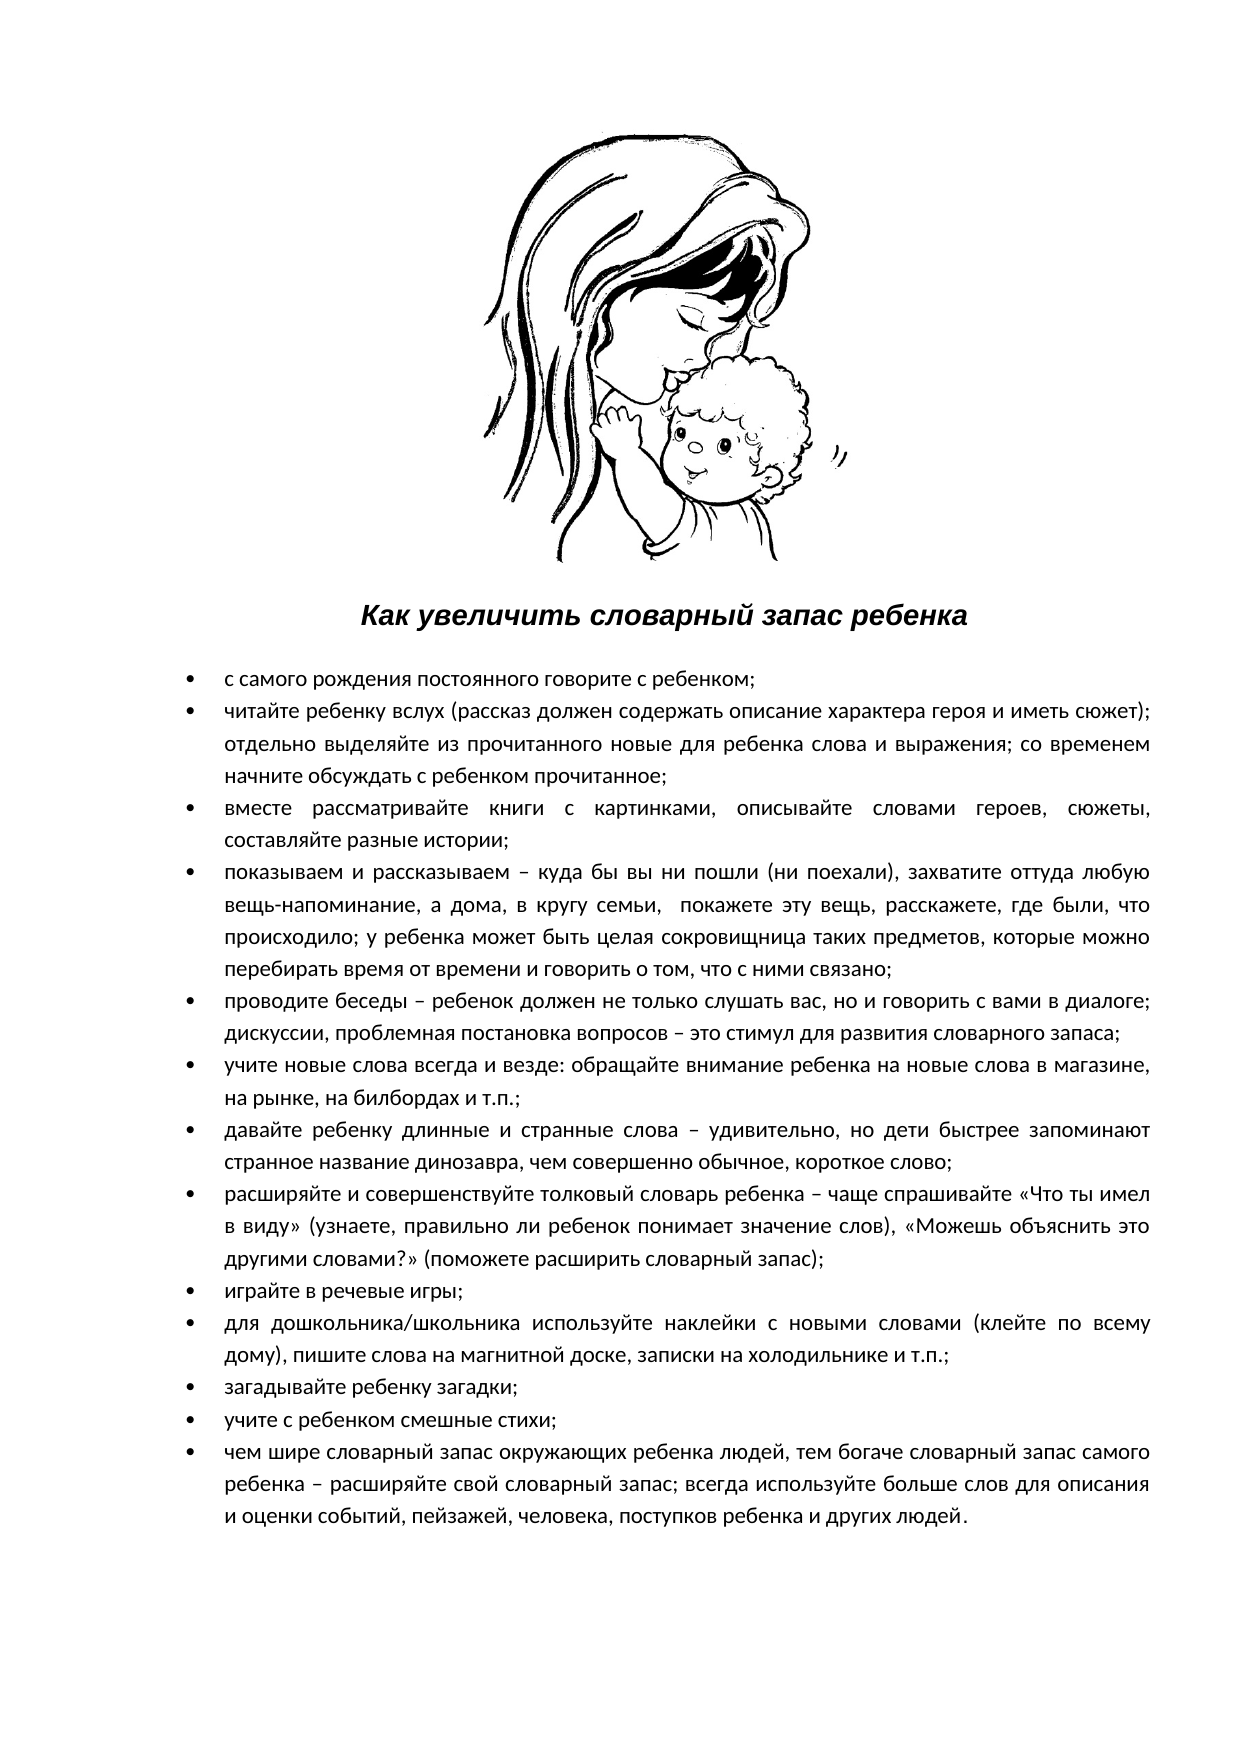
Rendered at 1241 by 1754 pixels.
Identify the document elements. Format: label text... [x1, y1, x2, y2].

list расширяйте и совершенствуйте толковый словарь ребенка – чаще спрашивайте «Что ты имел в виду» (узнаете, правильно ли ребенок понимает значение слов), «Можешь объяснить это другими словами?» (поможете расширить словарный запас); [187, 1179, 1152, 1272]
list играйте в речевые игры; [187, 1276, 1152, 1304]
list показываем и рассказываем – куда бы вы ни пошли (ни поехали), захватите оттуда любую вещь-напоминание, а дома, в кругу семьи, покажете эту вещь, расскажете, где были, что происходило; у ребенка может быть целая сокровищница таких предметов, которые можно перебирать время от времени и говорить о том, что с ними связано; [187, 857, 1152, 982]
list чем шире словарный запас окружающих ребенка людей, тем богаче словарный запас самого ребенка – расширяйте свой словарный запас; всегда используйте больше слов для описания и оценки событий, пейзажей, человека, поступков ребенка и других людей. [187, 1437, 1152, 1529]
list для дошкольника/школьника используйте наклейки с новыми словами (клейте по всему дому), пишите слова на магнитной доске, записки на холодильнике и т.п.; [187, 1308, 1152, 1368]
list учите новые слова всегда и везде: обращайте внимание ребенка на новые слова в магазине, на рынке, на билбордах и т.п.; [187, 1051, 1152, 1111]
list давайте ребенку длинные и странные слова – удивительно, но дети быстрее запоминают странное название динозавра, чем совершенно обычное, короткое слово; [187, 1115, 1152, 1175]
text Как увеличить словарный запас ребенка [177, 598, 1152, 631]
list учите с ребенком смешные стихи; [187, 1405, 1152, 1433]
list вместе рассматривайте книги с картинками, описывайте словами героев, сюжеты, составляйте разные истории; [187, 793, 1152, 853]
picture [473, 118, 856, 565]
list с самого рождения постоянного говорите с ребенком; [187, 664, 1152, 692]
list читайте ребенку вслух (рассказ должен содержать описание характера героя и иметь сюжет); отдельно выделяйте из прочитанного новые для ребенка слова и выражения; со временем начните обсуждать с ребенком прочитанное; [187, 697, 1152, 789]
list проводите беседы – ребенок должен не только слушать вас, но и говорить с вами в диалоге; дискуссии, проблемная постановка вопросов – это стимул для развития словарного запаса; [187, 986, 1152, 1046]
list загадывайте ребенку загадки; [187, 1372, 1152, 1401]
